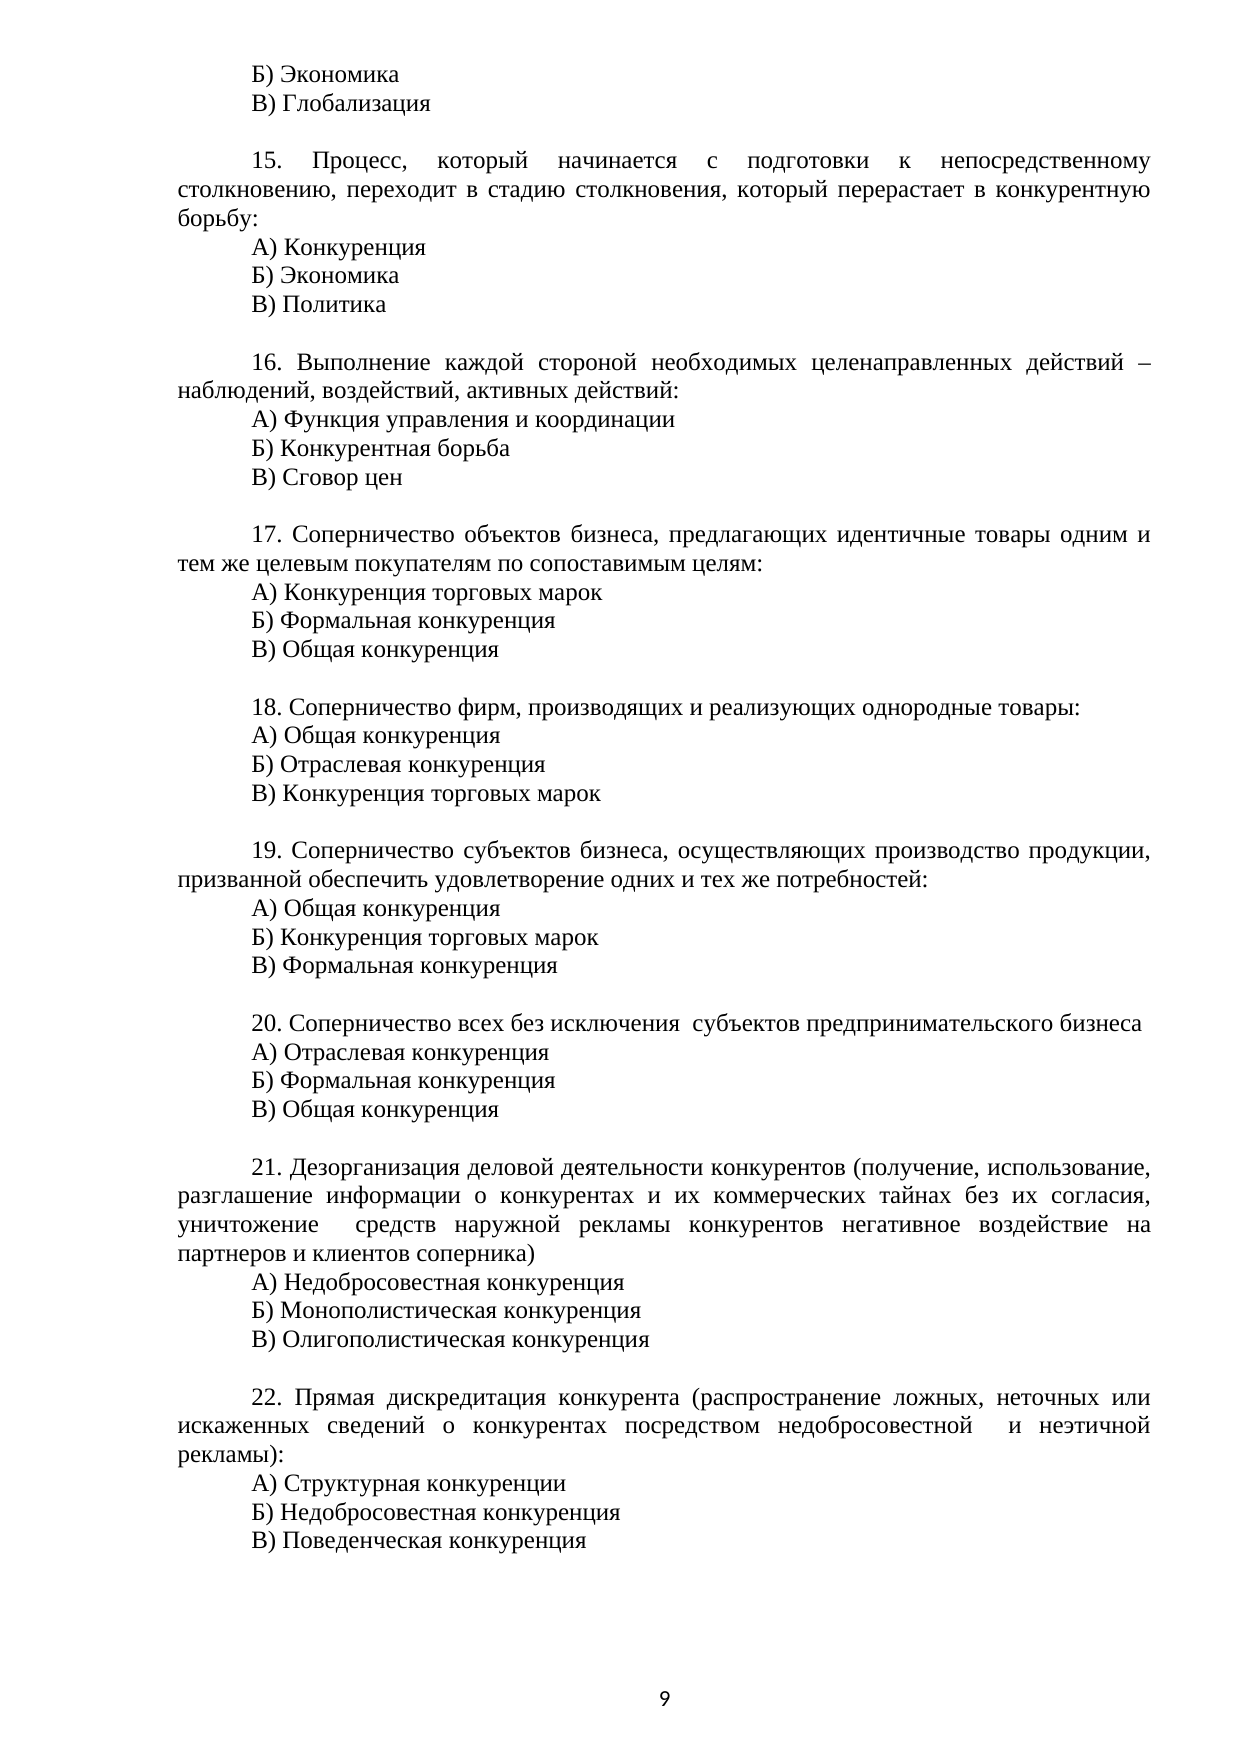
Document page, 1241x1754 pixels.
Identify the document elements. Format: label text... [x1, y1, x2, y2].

text А) Структурная конкуренции [177, 1468, 1152, 1497]
text Б) Экономика [177, 59, 1152, 88]
text Б) Отраслевая конкуренция [177, 749, 1152, 778]
text В) Сговор цен [177, 462, 1152, 490]
text Б) Конкуренция торговых марок [177, 922, 1152, 950]
text В) Формальная конкуренция [177, 950, 1152, 979]
text 21. Дезорганизация деловой деятельности конкурентов (получение, использование, разглашение информации о конкурентах и их коммерческих тайнах без их согласия, уничтожение средств наружной рекламы конкурентов негативное воздействие на партнеров и клиентов соперника) [177, 1152, 1152, 1267]
text Б) Монополистическая конкуренция [177, 1295, 1152, 1324]
text В) Политика [177, 289, 1152, 318]
text 19. Соперничество субъектов бизнеса, осуществляющих производство продукции, призванной обеспечить удовлетворение одних и тех же потребностей: [177, 835, 1152, 893]
text 17. Соперничество объектов бизнеса, предлагающих идентичные товары одним и тем же целевым покупателям по сопоставимым целям: [177, 519, 1152, 577]
text В) Поведенческая конкуренция [177, 1525, 1152, 1554]
text Б) Недобросовестная конкуренция [177, 1497, 1152, 1525]
text Б) Конкурентная борьба [177, 433, 1152, 462]
text 20. Соперничество всех без исключения субъектов предпринимательского бизнеса [177, 1008, 1152, 1037]
text В) Олигополистическая конкуренция [177, 1324, 1152, 1353]
text А) Общая конкуренция [177, 720, 1152, 749]
text 22. Прямая дискредитация конкурента (распространение ложных, неточных или искаженных сведений о конкурентах посредством недобросовестной и неэтичной рекламы): [177, 1382, 1152, 1468]
text 15. Процесс, который начинается с подготовки к непосредственному столкновению, переходит в стадию столкновения, который перерастает в конкурентную борьбу: [177, 145, 1152, 232]
text А) Общая конкуренция [177, 893, 1152, 922]
text В) Общая конкуренция [177, 1094, 1152, 1123]
text Б) Экономика [177, 260, 1152, 289]
text А) Недобросовестная конкуренция [177, 1267, 1152, 1295]
text 16. Выполнение каждой стороной необходимых целенаправленных действий – наблюдений, воздействий, активных действий: [177, 347, 1152, 404]
text А) Конкуренция торговых марок [177, 577, 1152, 605]
text В) Конкуренция торговых марок [177, 778, 1152, 807]
text В) Общая конкуренция [177, 634, 1152, 663]
text В) Глобализация [177, 88, 1152, 117]
text 18. Соперничество фирм, производящих и реализующих однородные товары: [177, 692, 1152, 720]
text А) Отраслевая конкуренция [177, 1037, 1152, 1065]
text Б) Формальная конкуренция [177, 605, 1152, 634]
text А) Функция управления и координации [177, 404, 1152, 433]
text Б) Формальная конкуренция [177, 1065, 1152, 1094]
text А) Конкуренция [177, 232, 1152, 260]
